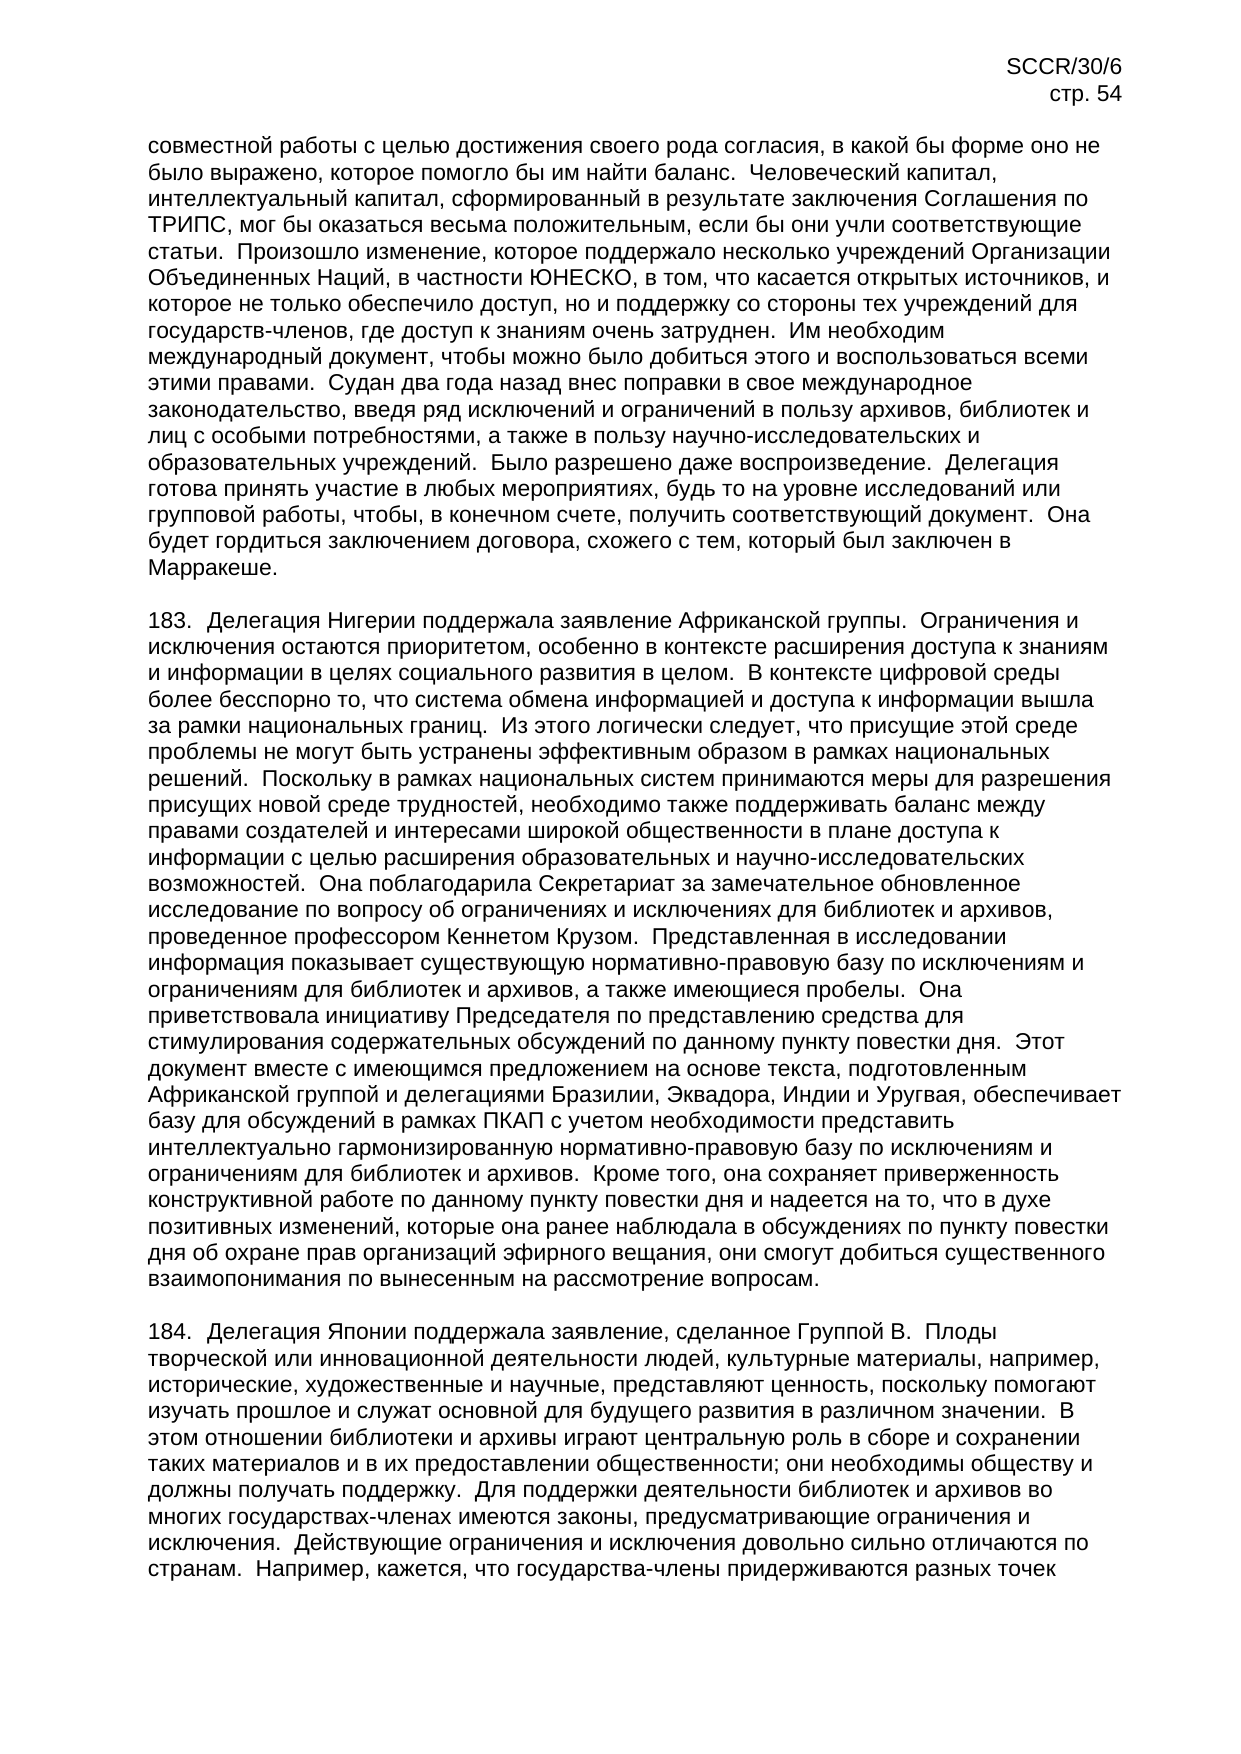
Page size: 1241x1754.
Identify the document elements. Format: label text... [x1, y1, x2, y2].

list Делегация Нигерии поддержала заявление Африканской группы. Ограничения и исключения остаются приоритетом, особенно в контексте расширения доступа к знаниям и информации в целях социального развития в целом. В контексте цифровой среды более бесспорно то, что система обмена информацией и доступа к информации вышла за рамки национальных границ. Из этого логически следует, что присущие этой среде проблемы не могут быть устранены эффективным образом в рамках национальных решений. Поскольку в рамках национальных систем принимаются меры для разрешения присущих новой среде трудностей, необходимо также поддерживать баланс между правами создателей и интересами широкой общественности в плане доступа к информации с целью расширения образовательных и научно-исследовательских возможностей. Она поблагодарила Секретариат за замечательное обновленное исследование по вопросу об ограничениях и исключениях для библиотек и архивов, проведенное профессором Кеннетом Крузом. Представленная в исследовании информация показывает существующую нормативно-правовую базу по исключениям и ограничениям для библиотек и архивов, а также имеющиеся пробелы. Она приветствовала инициативу Председателя по представлению средства для стимулирования содержательных обсуждений по данному пункту повестки дня. Этот документ вместе с имеющимся предложением на основе текста, подготовленным Африканской группой и делегациями Бразилии, Эквадора, Индии и Уругвая, обеспечивает базу для обсуждений в рамках ПКАП с учетом необходимости представить интеллектуально гармонизированную нормативно-правовую базу по исключениям и ограничениям для библиотек и архивов. Кроме того, она сохраняет приверженность конструктивной работе по данному пункту повестки дня и надеется на то, что в духе позитивных изменений, которые она ранее наблюдала в обсуждениях по пункту повестки дня об охране прав организаций эфирного вещания, они смогут добиться существенного взаимопонимания по вынесенным на рассмотрение вопросам. [148, 607, 1122, 1292]
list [148, 1318, 1122, 1582]
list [148, 132, 1122, 580]
